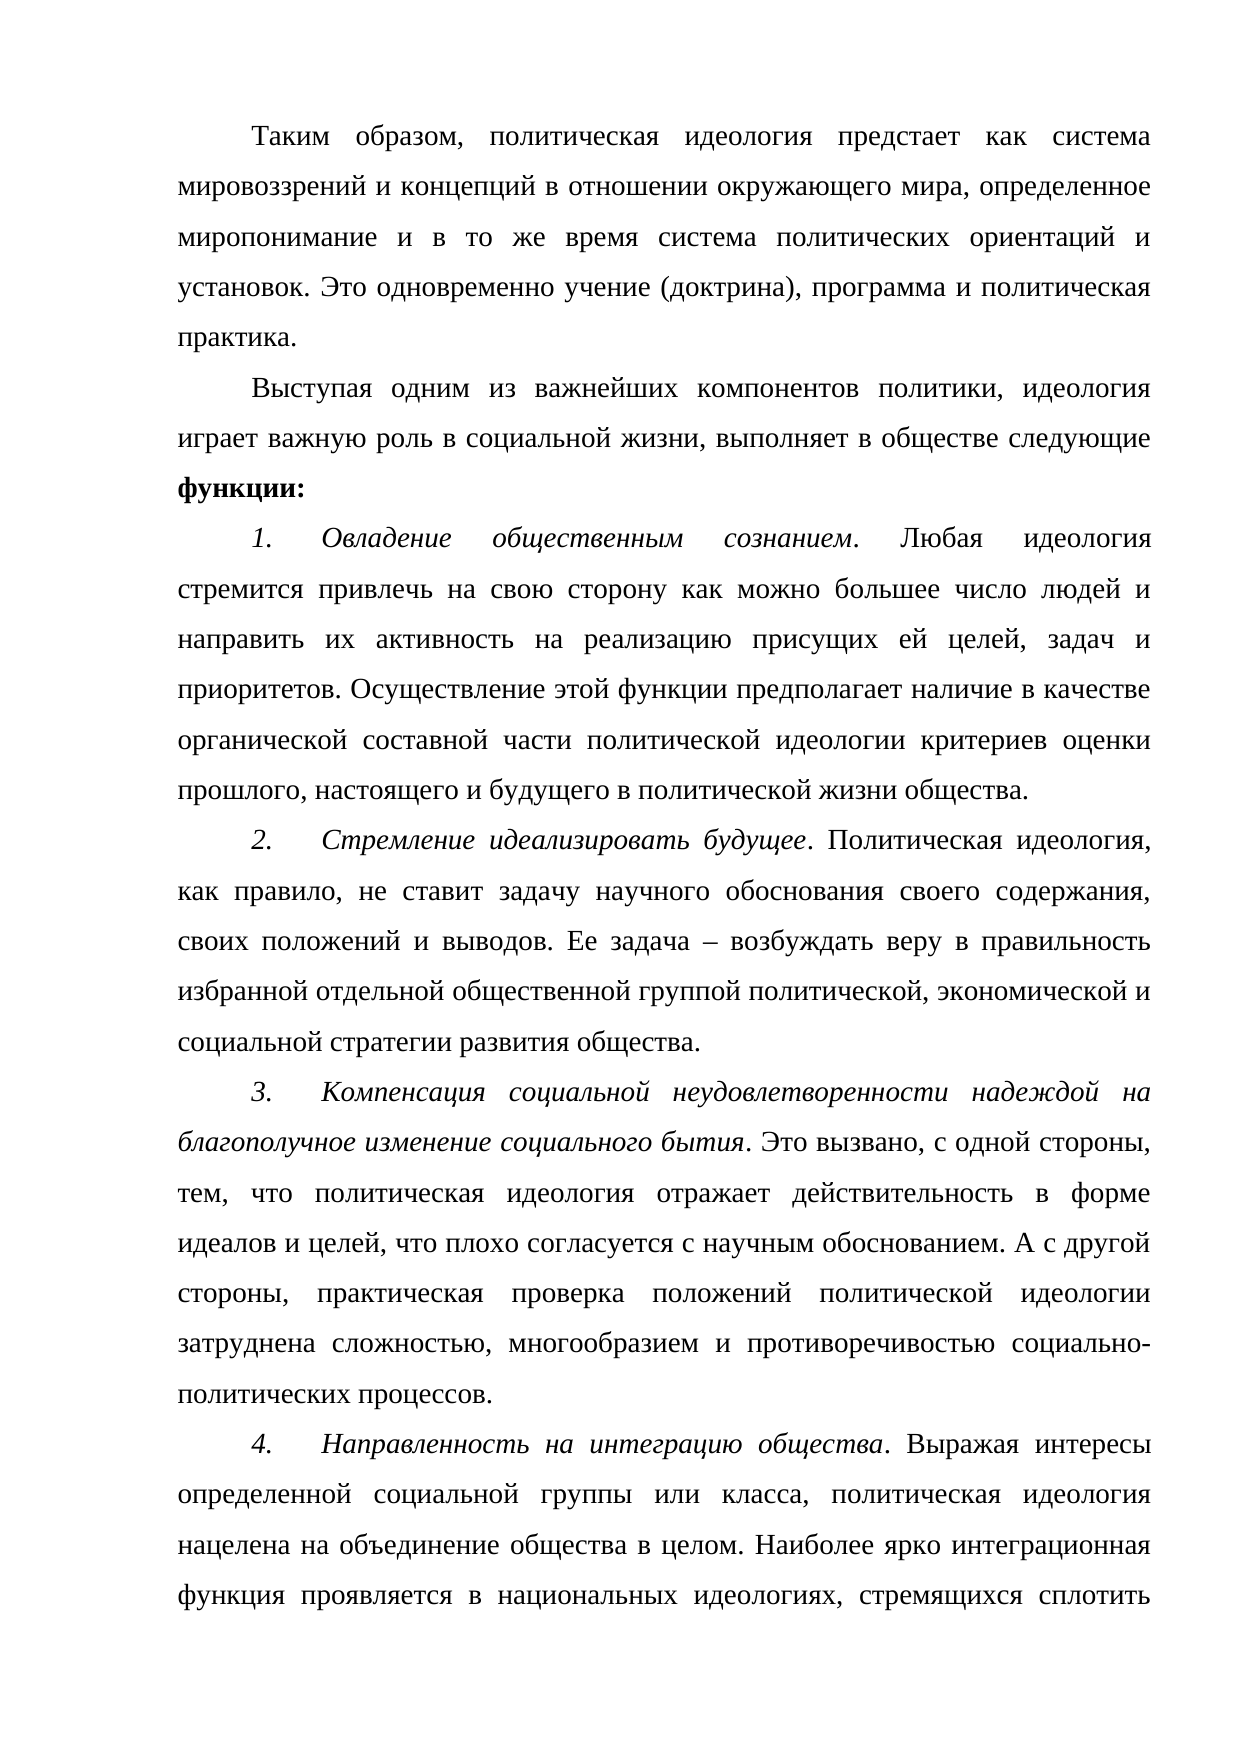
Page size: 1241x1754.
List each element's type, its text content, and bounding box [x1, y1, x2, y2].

list Стремление идеализировать будущее. Политическая идеология, как правило, не ставит задачу научного обоснования своего содержания, своих положений и выводов. Ее задача – возбуждать веру в правильность избранной отдельной общественной группой политической, экономической и социальной стратегии развития общества. [177, 822, 1152, 1057]
list Овладение общественным сознанием. Любая идеология стремится привлечь на свою сторону как можно большее число людей и направить их активность на реализацию присущих ей целей, задач и приоритетов. Осуществление этой функции предполагает наличие в качестве органической составной части политической идеологии критериев оценки прошлого, настоящего и будущего в политической жизни общества. [177, 521, 1152, 806]
list Компенсация социальной неудовлетворенности надеждой на благополучное изменение социального бытия. Это вызвано, с одной стороны, тем, что политическая идеология отражает действительность в форме идеалов и целей, что плохо согласуется с научным обоснованием. А с другой стороны, практическая проверка положений политической идеологии затруднена сложностью, многообразием и противоречивостью социально-политических процессов. [177, 1074, 1152, 1409]
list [177, 1426, 1152, 1611]
text Таким образом, политическая идеология предстает как система мировоззрений и концепций в отношении окружающего мира, определенное миропонимание и в то же время система политических ориентаций и установок. Это одновременно учение (доктрина), программа и политическая практика. [177, 118, 1152, 353]
text Выступая одним из важнейших компонентов политики, идеология играет важную роль в социальной жизни, выполняет в обществе следующие функции: [177, 370, 1152, 504]
